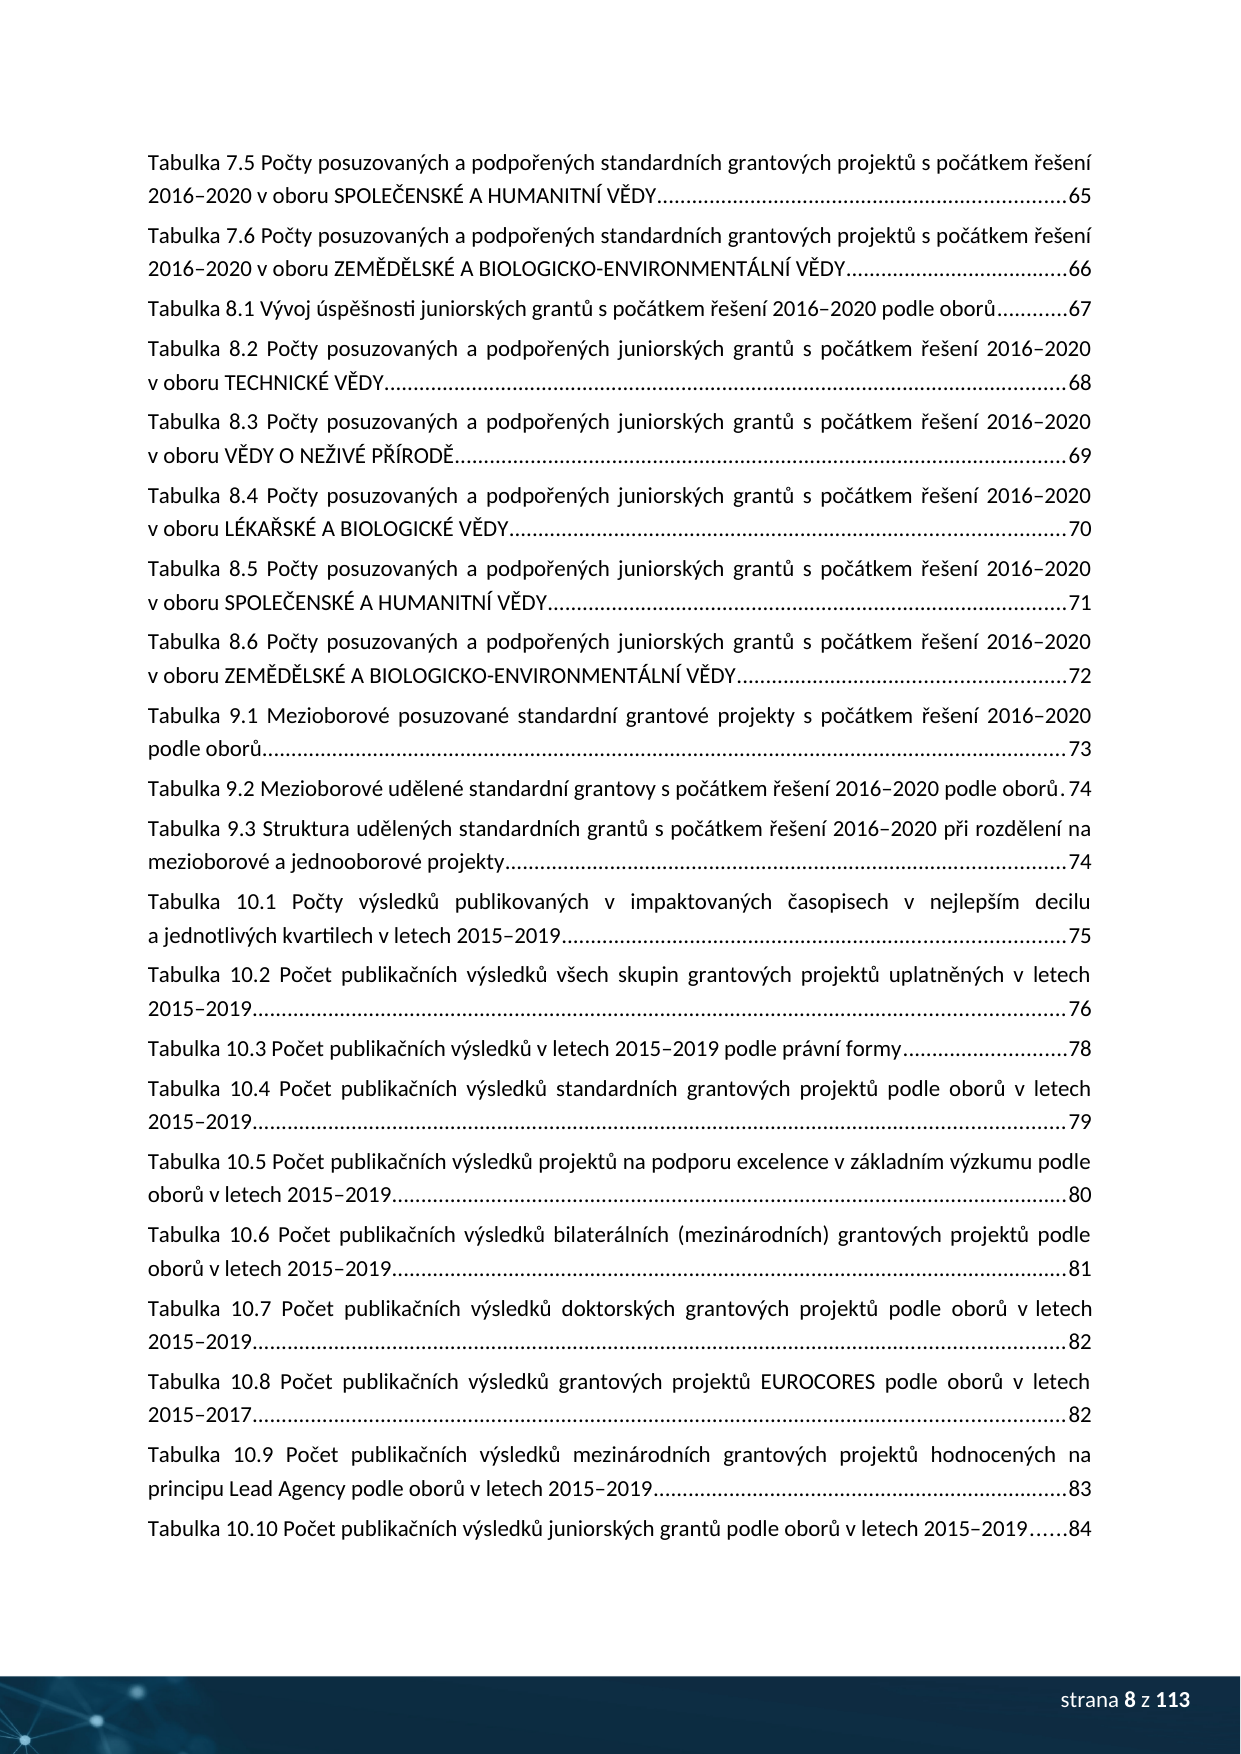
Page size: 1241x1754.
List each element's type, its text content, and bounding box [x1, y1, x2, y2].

text Tabulka 10.9 Počet publikačních výsledků mezinárodních grantových projektů hodnocených na principu Lead Agency podle oborů v letech 2015–2019 83 [148, 1440, 1093, 1502]
text Tabulka 10.5 Počet publikačních výsledků projektů na podporu excelence v základním výzkumu podle oborů v letech 2015–2019 80 [148, 1147, 1093, 1208]
text Tabulka 10.10 Počet publikačních výsledků juniorských grantů podle oborů v letech 2015–2019 84 [148, 1514, 1093, 1542]
text Tabulka 9.3 Struktura udělených standardních grantů s počátkem řešení 2016–2020 při rozdělení na mezioborové a jednooborové projekty 74 [148, 814, 1093, 875]
text Tabulka 10.8 Počet publikačních výsledků grantových projektů EUROCORES podle oborů v letech 2015–2017 82 [148, 1367, 1093, 1428]
text Tabulka 10.3 Počet publikačních výsledků v letech 2015–2019 podle právní formy 78 [148, 1034, 1093, 1062]
text Tabulka 10.1 Počty výsledků publikovaných v impaktovaných časopisech v nejlepším decilu a jednotlivých kvartilech v letech 2015–2019 75 [148, 887, 1093, 949]
text Tabulka 10.4 Počet publikačních výsledků standardních grantových projektů podle oborů v letech 2015–2019 79 [148, 1074, 1093, 1135]
text Tabulka 9.1 Mezioborové posuzované standardní grantové projekty s počátkem řešení 2016–2020 podle oborů 73 [148, 701, 1093, 762]
text Tabulka 10.6 Počet publikačních výsledků bilaterálních (mezinárodních) grantových projektů podle oborů v letech 2015–2019 81 [148, 1220, 1093, 1282]
text Tabulka 7.6 Počty posuzovaných a podpořených standardních grantových projektů s počátkem řešení 2016–2020 v oboru ZEMĚDĚLSKÉ A BIOLOGICKO-ENVIRONMENTÁLNÍ VĚDY 66 [148, 221, 1093, 282]
text Tabulka 10.2 Počet publikačních výsledků všech skupin grantových projektů uplatněných v letech 2015–2019 76 [148, 961, 1093, 1022]
text Tabulka 8.2 Počty posuzovaných a podpořených juniorských grantů s počátkem řešení 2016–2020 v oboru TECHNICKÉ VĚDY 68 [148, 334, 1093, 396]
text Tabulka 8.4 Počty posuzovaných a podpořených juniorských grantů s počátkem řešení 2016–2020 v oboru LÉKAŘSKÉ A BIOLOGICKÉ VĚDY 70 [148, 481, 1093, 542]
picture [0, 1643, 1241, 1754]
text Tabulka 9.2 Mezioborové udělené standardní grantovy s počátkem řešení 2016–2020 podle oborů 74 [148, 774, 1093, 802]
text Tabulka 8.1 Vývoj úspěšnosti juniorských grantů s počátkem řešení 2016–2020 podle oborů 67 [148, 294, 1093, 322]
text Tabulka 7.5 Počty posuzovaných a podpořených standardních grantových projektů s počátkem řešení 2016–2020 v oboru SPOLEČENSKÉ A HUMANITNÍ VĚDY 65 [148, 148, 1093, 209]
text Tabulka 8.6 Počty posuzovaných a podpořených juniorských grantů s počátkem řešení 2016–2020 v oboru ZEMĚDĚLSKÉ A BIOLOGICKO-ENVIRONMENTÁLNÍ VĚDY 72 [148, 627, 1093, 689]
text Tabulka 8.5 Počty posuzovaných a podpořených juniorských grantů s počátkem řešení 2016–2020 v oboru SPOLEČENSKÉ A HUMANITNÍ VĚDY 71 [148, 554, 1093, 616]
text Tabulka 8.3 Počty posuzovaných a podpořených juniorských grantů s počátkem řešení 2016–2020 v oboru VĚDY O NEŽIVÉ PŘÍRODĚ 69 [148, 407, 1093, 469]
text Tabulka 10.7 Počet publikačních výsledků doktorských grantových projektů podle oborů v letech 2015–2019 82 [148, 1294, 1093, 1355]
